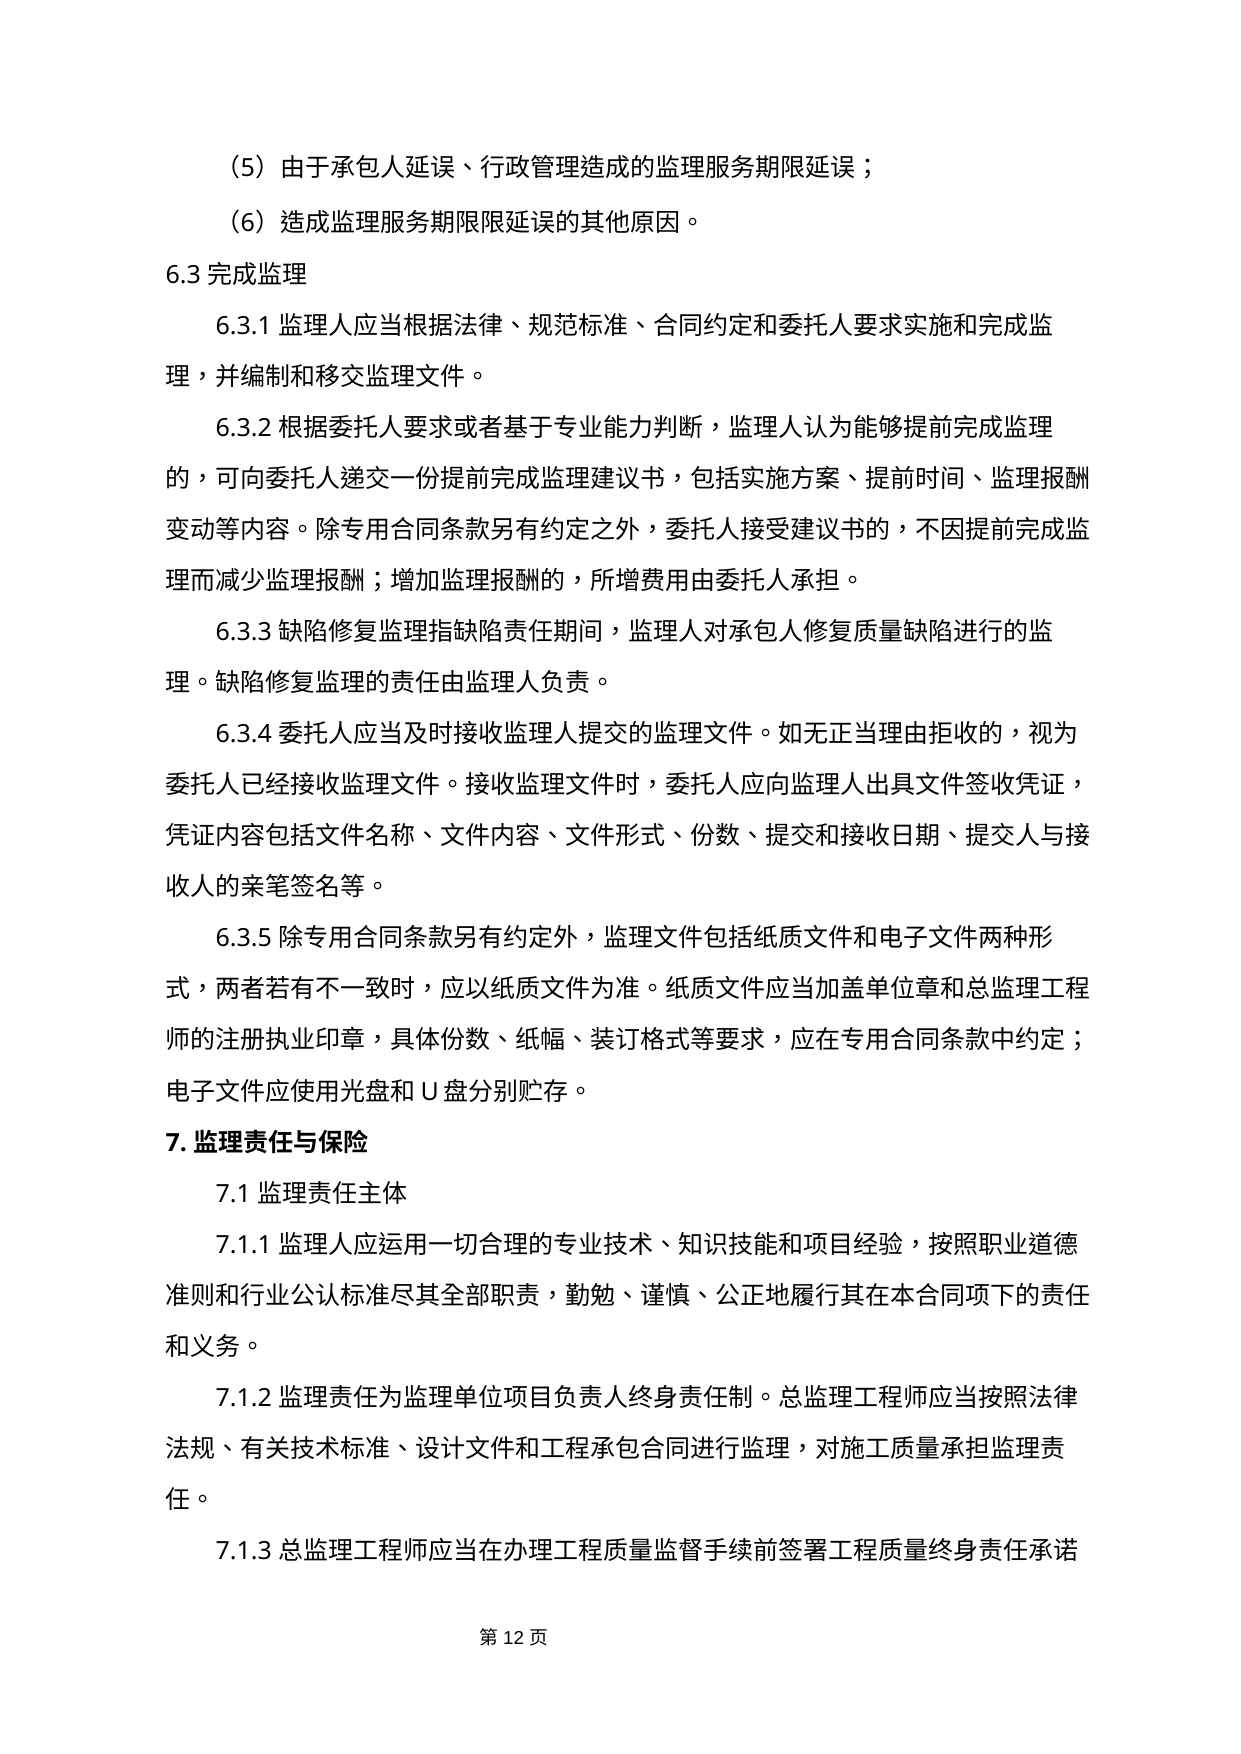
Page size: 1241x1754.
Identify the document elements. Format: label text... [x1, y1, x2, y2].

text 6.3 完成监理 [165, 256, 1092, 291]
text 7.1.1 监理人应运用一切合理的专业技术、知识技能和项目经验，按照职业道德准则和行业公认标准尽其全部职责，勤勉、谨慎、公正地履行其在本合同项下的责任和义务。 [165, 1226, 1092, 1362]
text 7. 监理责任与保险 [165, 1124, 1092, 1158]
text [165, 1532, 1092, 1567]
text 6.3.3 缺陷修复监理指缺陷责任期间，监理人对承包人修复质量缺陷进行的监理。缺陷修复监理的责任由监理人负责。 [165, 614, 1092, 699]
text （5）由于承包人延误、行政管理造成的监理服务期限延误； [165, 148, 1092, 184]
text 7.1.2 监理责任为监理单位项目负责人终身责任制。总监理工程师应当按照法律法规、有关技术标准、设计文件和工程承包合同进行监理，对施工质量承担监理责任。 [165, 1379, 1092, 1516]
text 6.3.2 根据委托人要求或者基于专业能力判断，监理人认为能够提前完成监理的，可向委托人递交一份提前完成监理建议书，包括实施方案、提前时间、监理报酬变动等内容。除专用合同条款另有约定之外，委托人接受建议书的，不因提前完成监理而减少监理报酬；增加监理报酬的，所增费用由委托人承担。 [165, 409, 1092, 597]
text 6.3.1 监理人应当根据法律、规范标准、合同约定和委托人要求实施和完成监理，并编制和移交监理文件。 [165, 307, 1092, 393]
text （6）造成监理服务期限限延误的其他原因。 [165, 202, 1092, 238]
text 6.3.4 委托人应当及时接收监理人提交的监理文件。如无正当理由拒收的，视为委托人已经接收监理文件。接收监理文件时，委托人应向监理人出具文件签收凭证，凭证内容包括文件名称、文件内容、文件形式、份数、提交和接收日期、提交人与接收人的亲笔签名等。 [165, 716, 1092, 903]
text 7.1 监理责任主体 [165, 1175, 1092, 1209]
text 6.3.5 除专用合同条款另有约定外，监理文件包括纸质文件和电子文件两种形式，两者若有不一致时，应以纸质文件为准。纸质文件应当加盖单位章和总监理工程师的注册执业印章，具体份数、纸幅、装订格式等要求，应在专用合同条款中约定；电子文件应使用光盘和U盘分别贮存。 [165, 920, 1092, 1107]
